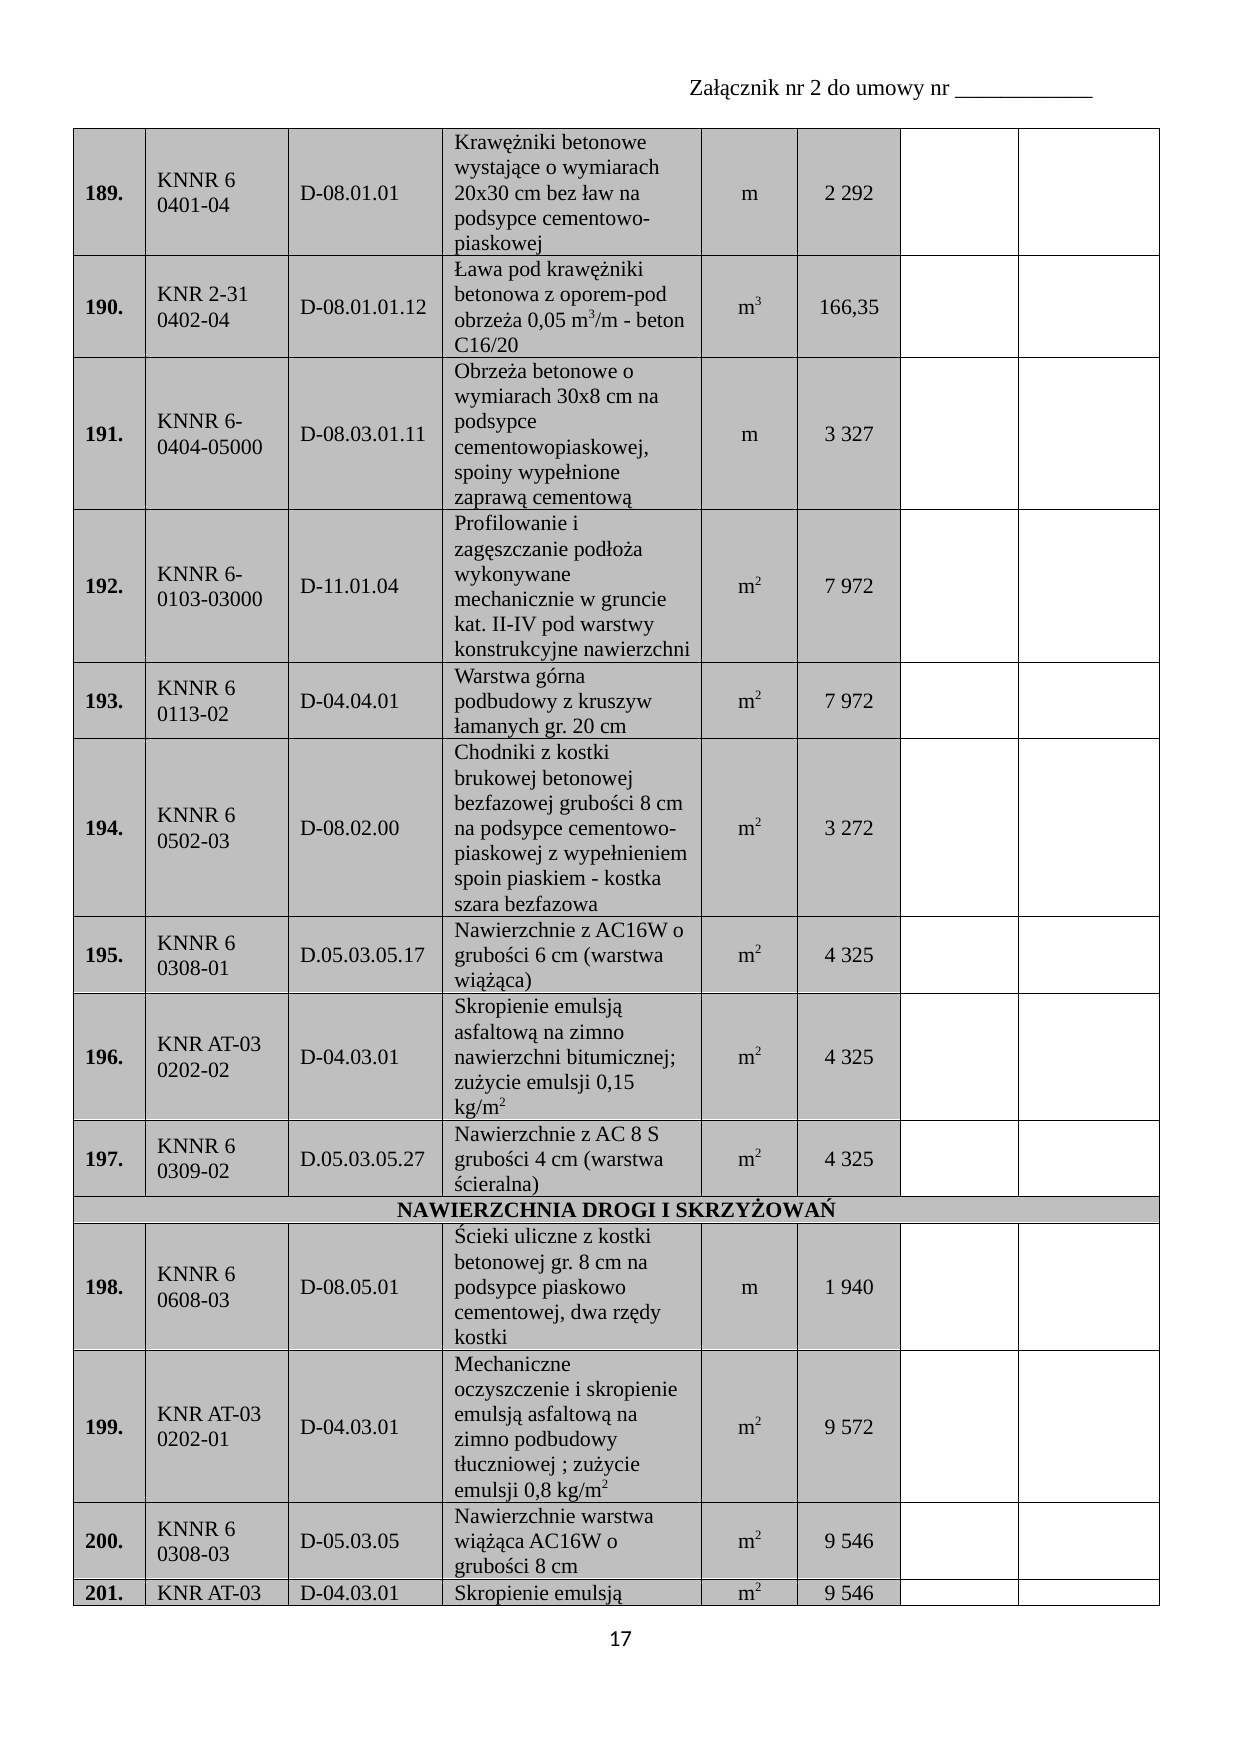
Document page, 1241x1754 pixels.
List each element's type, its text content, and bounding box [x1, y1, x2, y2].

table_cell D-08.02.00 [289, 739, 442, 916]
table_cell [1019, 358, 1159, 509]
table_cell [1019, 663, 1159, 738]
table_cell 193. [74, 663, 145, 738]
table_cell KNNR 6 0608-03 [146, 1224, 288, 1349]
table_cell m [702, 1224, 797, 1349]
table_cell 195. [74, 917, 145, 992]
table_cell [1019, 739, 1159, 916]
table_cell 197. [74, 1121, 145, 1196]
table_cell Skropienie emulsją asfaltową na zimno nawierzchni bitumicznej; zużycie emulsji 0,15 kg/m2 [443, 994, 701, 1119]
table_cell [1019, 510, 1159, 662]
table_cell [1019, 1121, 1159, 1196]
table_cell 201. [74, 1580, 145, 1605]
table_cell [1019, 129, 1159, 255]
table_cell 196. [74, 994, 145, 1119]
table_cell 4 325 [798, 1121, 900, 1196]
table_cell Mechaniczne oczyszczenie i skropienie emulsją asfaltową na zimno podbudowy tłuczniowej ; zużycie emulsji 0,8 kg/m2 [443, 1351, 701, 1502]
table_cell D-08.01.01.12 [289, 256, 442, 357]
table_cell KNNR 6 0309-02 [146, 1121, 288, 1196]
table_cell D-08.05.01 [289, 1224, 442, 1349]
table_cell m2 [702, 917, 797, 992]
table_cell 7 972 [798, 510, 900, 662]
table_cell 2 292 [798, 129, 900, 255]
table_cell D.05.03.05.17 [289, 917, 442, 992]
table_cell [901, 1351, 1018, 1502]
table_cell 4 325 [798, 994, 900, 1119]
table_cell 166,35 [798, 256, 900, 357]
table_cell 194. [74, 739, 145, 916]
table_cell [901, 739, 1018, 916]
table_cell 9 546 [798, 1503, 900, 1578]
table_cell m2 [702, 663, 797, 738]
table_cell KNR AT-03 0202-02 [146, 994, 288, 1119]
table_cell Chodniki z kostki brukowej betonowej bezfazowej grubości 8 cm na podsypce cementowo-piaskowej z wypełnieniem spoin piaskiem - kostka szara bezfazowa [443, 739, 701, 916]
table_cell [901, 994, 1018, 1119]
table_cell D-04.03.01 [289, 1580, 442, 1605]
table_cell Nawierzchnie warstwa wiążąca AC16W o grubości 8 cm [443, 1503, 701, 1578]
table_cell KNNR 6- 0404-05000 [146, 358, 288, 509]
table_cell 9 546 [798, 1580, 900, 1605]
table_cell m2 [702, 1503, 797, 1578]
table_cell 199. [74, 1351, 145, 1502]
table_cell KNR AT-03 0202-01 [146, 1351, 288, 1502]
table_cell Ścieki uliczne z kostki betonowej gr. 8 cm na podsypce piaskowo cementowej, dwa rzędy kostki [443, 1224, 701, 1349]
table_cell D-08.03.01.11 [289, 358, 442, 509]
table_cell 3 327 [798, 358, 900, 509]
table_cell KNR 2-31 0402-04 [146, 256, 288, 357]
table_cell D-04.03.01 [289, 994, 442, 1119]
table_cell [1019, 917, 1159, 992]
table_cell [901, 256, 1018, 357]
table_cell 190. [74, 256, 145, 357]
table_cell m [702, 358, 797, 509]
table_cell NAWIERZCHNIA DROGI I SKRZYŻOWAŃ [74, 1197, 1159, 1222]
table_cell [443, 1580, 701, 1605]
table_cell [901, 917, 1018, 992]
table_cell m2 [702, 1580, 797, 1605]
table_cell m2 [702, 739, 797, 916]
table_cell 4 325 [798, 917, 900, 992]
table_cell 200. [74, 1503, 145, 1578]
table_cell Nawierzchnie z AC16W o grubości 6 cm (warstwa wiążąca) [443, 917, 701, 992]
table_cell KNNR 6 0502-03 [146, 739, 288, 916]
table_cell D-08.01.01 [289, 129, 442, 255]
table_cell [1019, 256, 1159, 357]
table_cell KNNR 6 0308-01 [146, 917, 288, 992]
table_cell m2 [702, 994, 797, 1119]
table_cell [1019, 1503, 1159, 1578]
table_cell Profilowanie i zagęszczanie podłoża wykonywane mechanicznie w gruncie kat. II-IV pod warstwy konstrukcyjne nawierzchni [443, 510, 701, 662]
table_cell m2 [702, 1351, 797, 1502]
table_cell 3 272 [798, 739, 900, 916]
table_cell [901, 358, 1018, 509]
table_cell [901, 663, 1018, 738]
table_cell Ława pod krawężniki betonowa z oporem-pod obrzeża 0,05 m3/m - beton C16/20 [443, 256, 701, 357]
table_cell 1 940 [798, 1224, 900, 1349]
table_cell KNNR 6 0308-03 [146, 1503, 288, 1578]
table_cell 192. [74, 510, 145, 662]
table_cell Nawierzchnie z AC 8 S grubości 4 cm (warstwa ścieralna) [443, 1121, 701, 1196]
table_cell KNNR 6 0113-02 [146, 663, 288, 738]
table_cell [1019, 994, 1159, 1119]
table_cell [1019, 1224, 1159, 1349]
table_cell 189. [74, 129, 145, 255]
table_cell 198. [74, 1224, 145, 1349]
table_cell D-04.03.01 [289, 1351, 442, 1502]
table_cell Krawężniki betonowe wystające o wymiarach 20x30 cm bez ław na podsypce cementowo-piaskowej [443, 129, 701, 255]
table_cell [901, 1580, 1018, 1605]
table_cell KNR AT-03 0202-02 [146, 1580, 288, 1605]
table_cell KNNR 6- 0103-03000 [146, 510, 288, 662]
table_cell [1019, 1351, 1159, 1502]
table_cell Warstwa górna podbudowy z kruszyw łamanych gr. 20 cm [443, 663, 701, 738]
table_cell D.05.03.05.27 [289, 1121, 442, 1196]
table_cell [901, 1224, 1018, 1349]
table_cell 9 572 [798, 1351, 900, 1502]
table_cell m2 [702, 1121, 797, 1196]
table_cell [901, 1121, 1018, 1196]
table_cell [901, 129, 1018, 255]
table_cell [901, 510, 1018, 662]
table_cell D-04.04.01 [289, 663, 442, 738]
table_cell m [702, 129, 797, 255]
table_cell [1019, 1580, 1159, 1605]
table_cell D-11.01.04 [289, 510, 442, 662]
table_cell m2 [702, 510, 797, 662]
table_cell 7 972 [798, 663, 900, 738]
table_cell D-05.03.05 [289, 1503, 442, 1578]
table_cell m3 [702, 256, 797, 357]
table_cell 191. [74, 358, 145, 509]
table_cell Obrzeża betonowe o wymiarach 30x8 cm na podsypce cementowopiaskowej, spoiny wypełnione zaprawą cementową [443, 358, 701, 509]
table_cell [901, 1503, 1018, 1578]
table_cell KNNR 6 0401-04 [146, 129, 288, 255]
